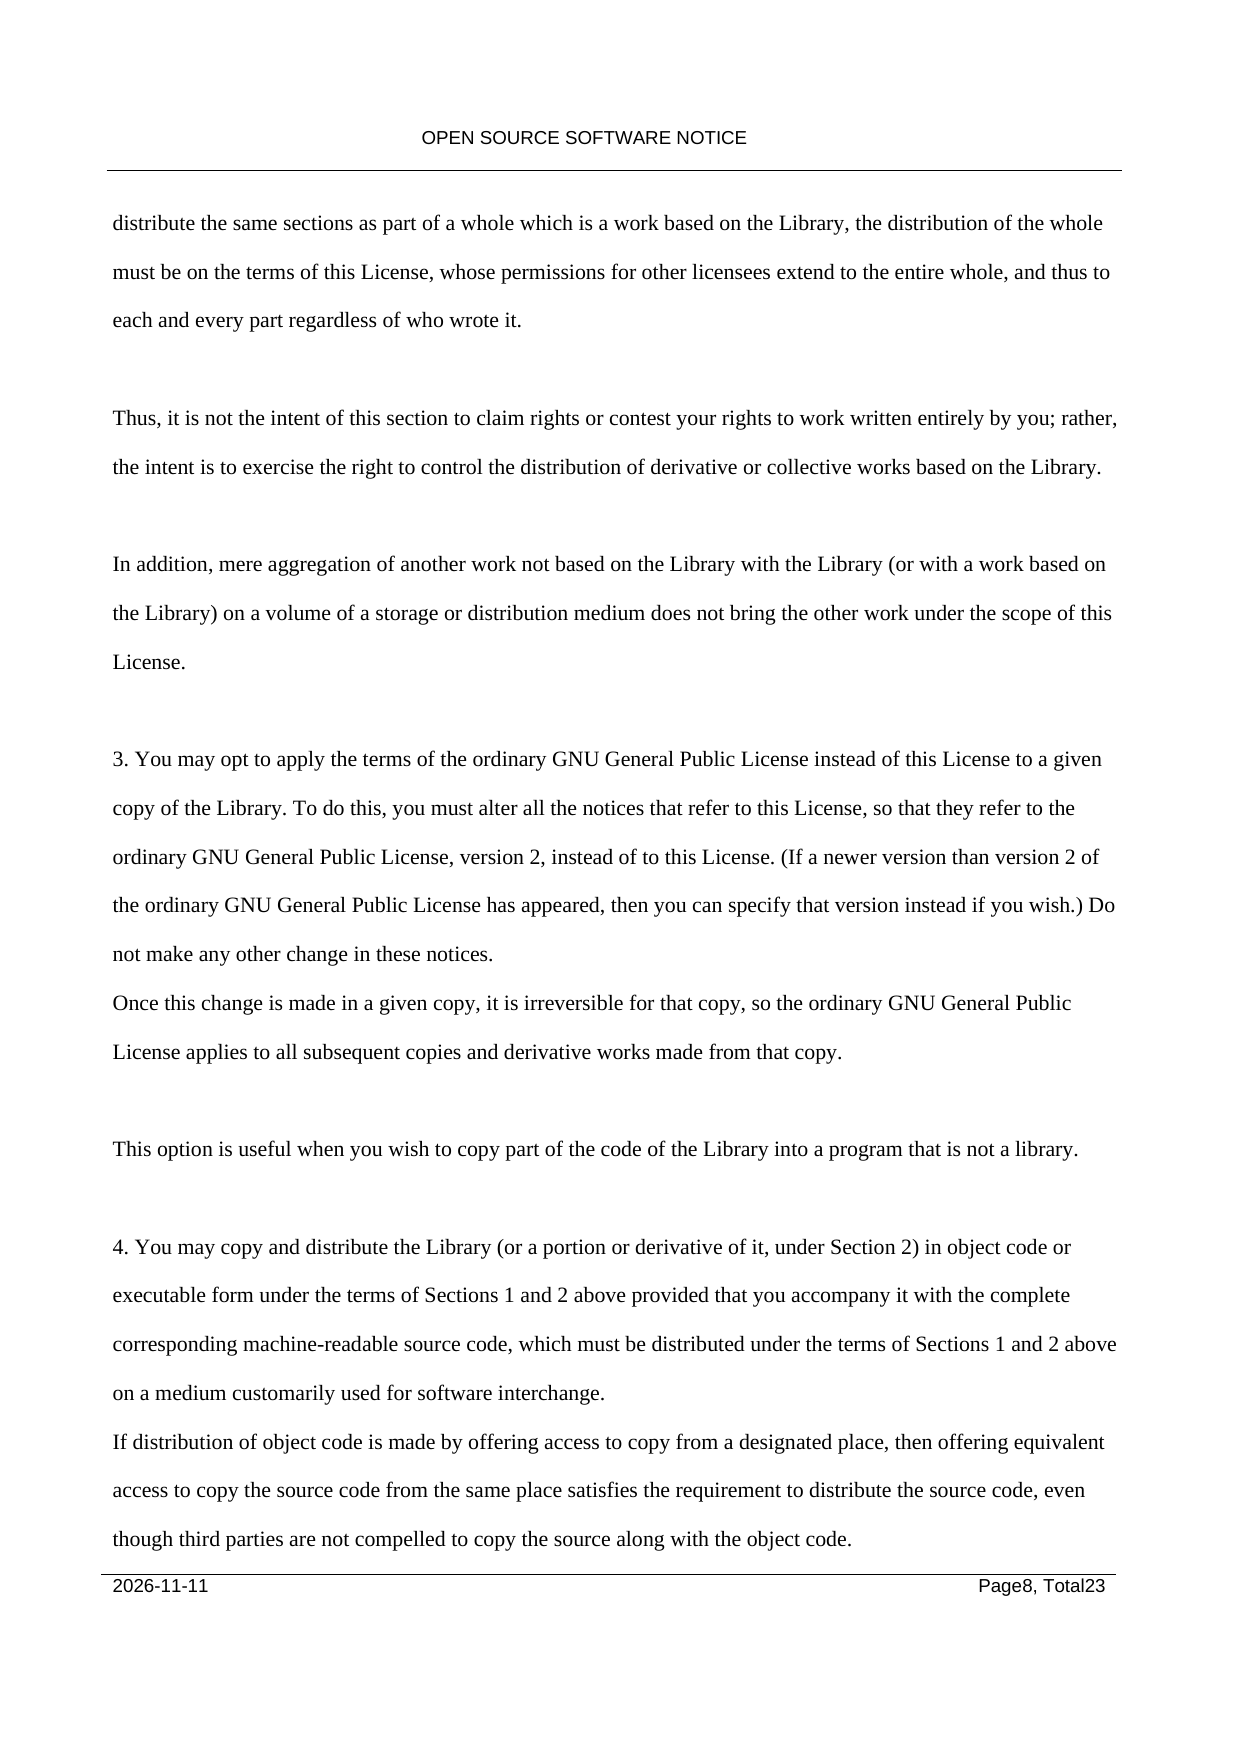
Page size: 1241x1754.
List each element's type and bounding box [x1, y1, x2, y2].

text [112, 206, 1128, 1555]
